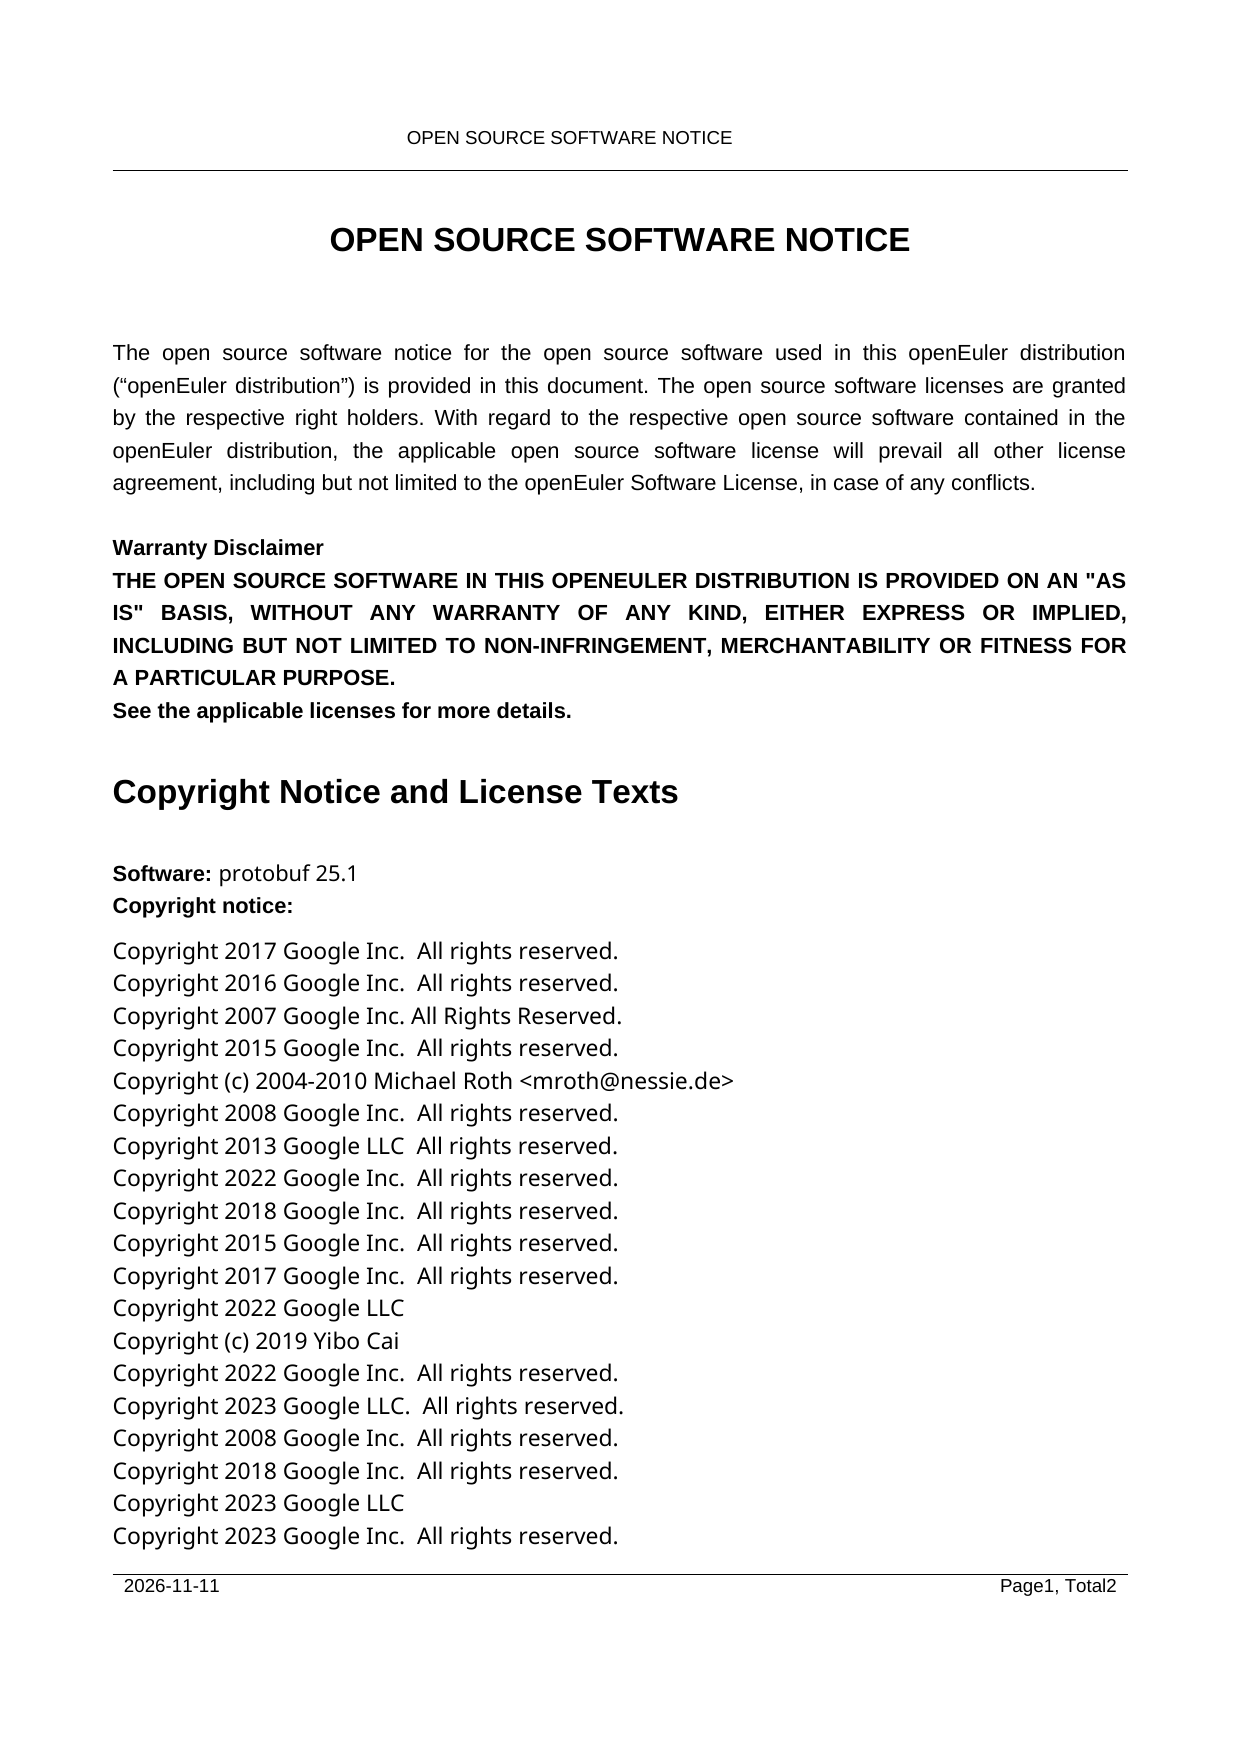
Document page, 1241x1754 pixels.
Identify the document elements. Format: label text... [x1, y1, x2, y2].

text THE OPEN SOURCE SOFTWARE IN THIS OPENEULER DISTRIBUTION IS PROVIDED ON AN "AS IS" BASIS, WITHOUT ANY WARRANTY OF ANY KIND, EITHER EXPRESS OR IMPLIED, INCLUDING BUT NOT LIMITED TO NON-INFRINGEMENT, MERCHANTABILITY OR FITNESS FOR A PARTICULAR PURPOSE. See the applicable licenses for more details. [112, 564, 1128, 726]
text The open source software notice for the open source software used in this openEuler distribution (“openEuler distribution”) is provided in this document. The open source software licenses are granted by the respective right holders. With regard to the respective open source software contained in the openEuler distribution, the applicable open source software license will prevail all other license agreement, including but not limited to the openEuler Software License, in case of any conflicts. [112, 336, 1128, 499]
title Software: protobuf 25.1 [112, 856, 1128, 889]
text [112, 934, 1128, 1551]
text OPEN SOURCE SOFTWARE NOTICE [112, 206, 1128, 271]
text Warranty Disclaimer [112, 531, 1128, 564]
text Copyright notice: [112, 889, 1128, 921]
text Copyright Notice and License Texts [112, 759, 1128, 824]
